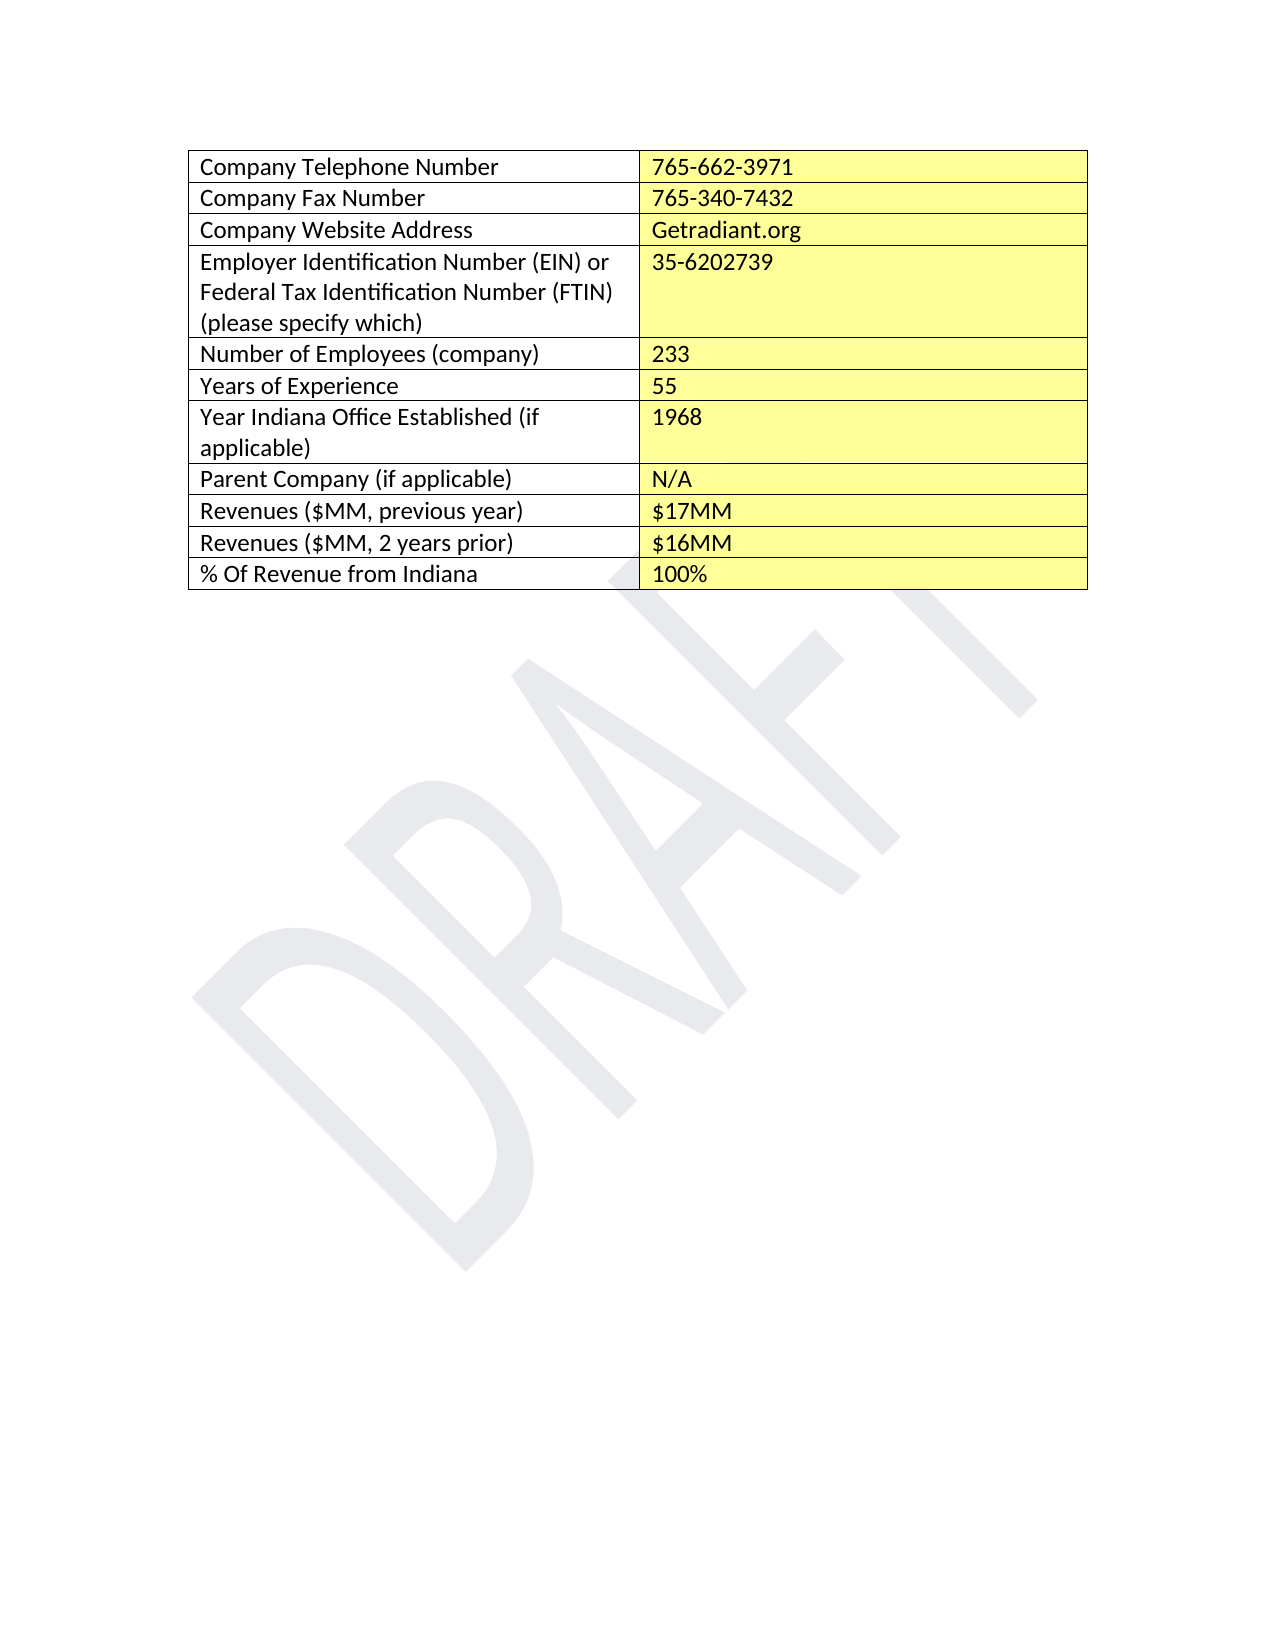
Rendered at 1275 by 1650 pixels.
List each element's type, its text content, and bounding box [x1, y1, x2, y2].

table_cell N/A [640, 464, 1087, 494]
table_cell % Of Revenue from Indiana [189, 558, 639, 589]
table_cell $17MM [640, 495, 1087, 526]
table_cell $16MM [640, 527, 1087, 557]
table_cell 1968 [640, 401, 1087, 462]
table_cell Getradiant.org [640, 214, 1087, 245]
table_cell Year Indiana Office Established (if applicable) [189, 401, 639, 462]
table_cell Years of Experience [189, 370, 639, 400]
table_cell 100% [640, 558, 1087, 589]
table_cell 233 [640, 338, 1087, 369]
table_cell Employer Identification Number (EIN) or Federal Tax Identification Number (FTIN) (please specify which) [189, 246, 639, 337]
table_cell 35-6202739 [640, 246, 1087, 337]
table_cell Company Telephone Number [189, 151, 639, 182]
table_cell 55 [640, 370, 1087, 400]
table_cell Company Website Address [189, 214, 639, 245]
table_cell Revenues ($MM, 2 years prior) [189, 527, 639, 557]
table_cell Number of Employees (company) [189, 338, 639, 369]
table_cell Company Fax Number [189, 183, 639, 213]
table_cell 765-340-7432 [640, 183, 1087, 213]
table_cell Revenues ($MM, previous year) [189, 495, 639, 526]
table_cell Parent Company (if applicable) [189, 464, 639, 494]
table_cell 765-662-3971 [640, 151, 1087, 182]
